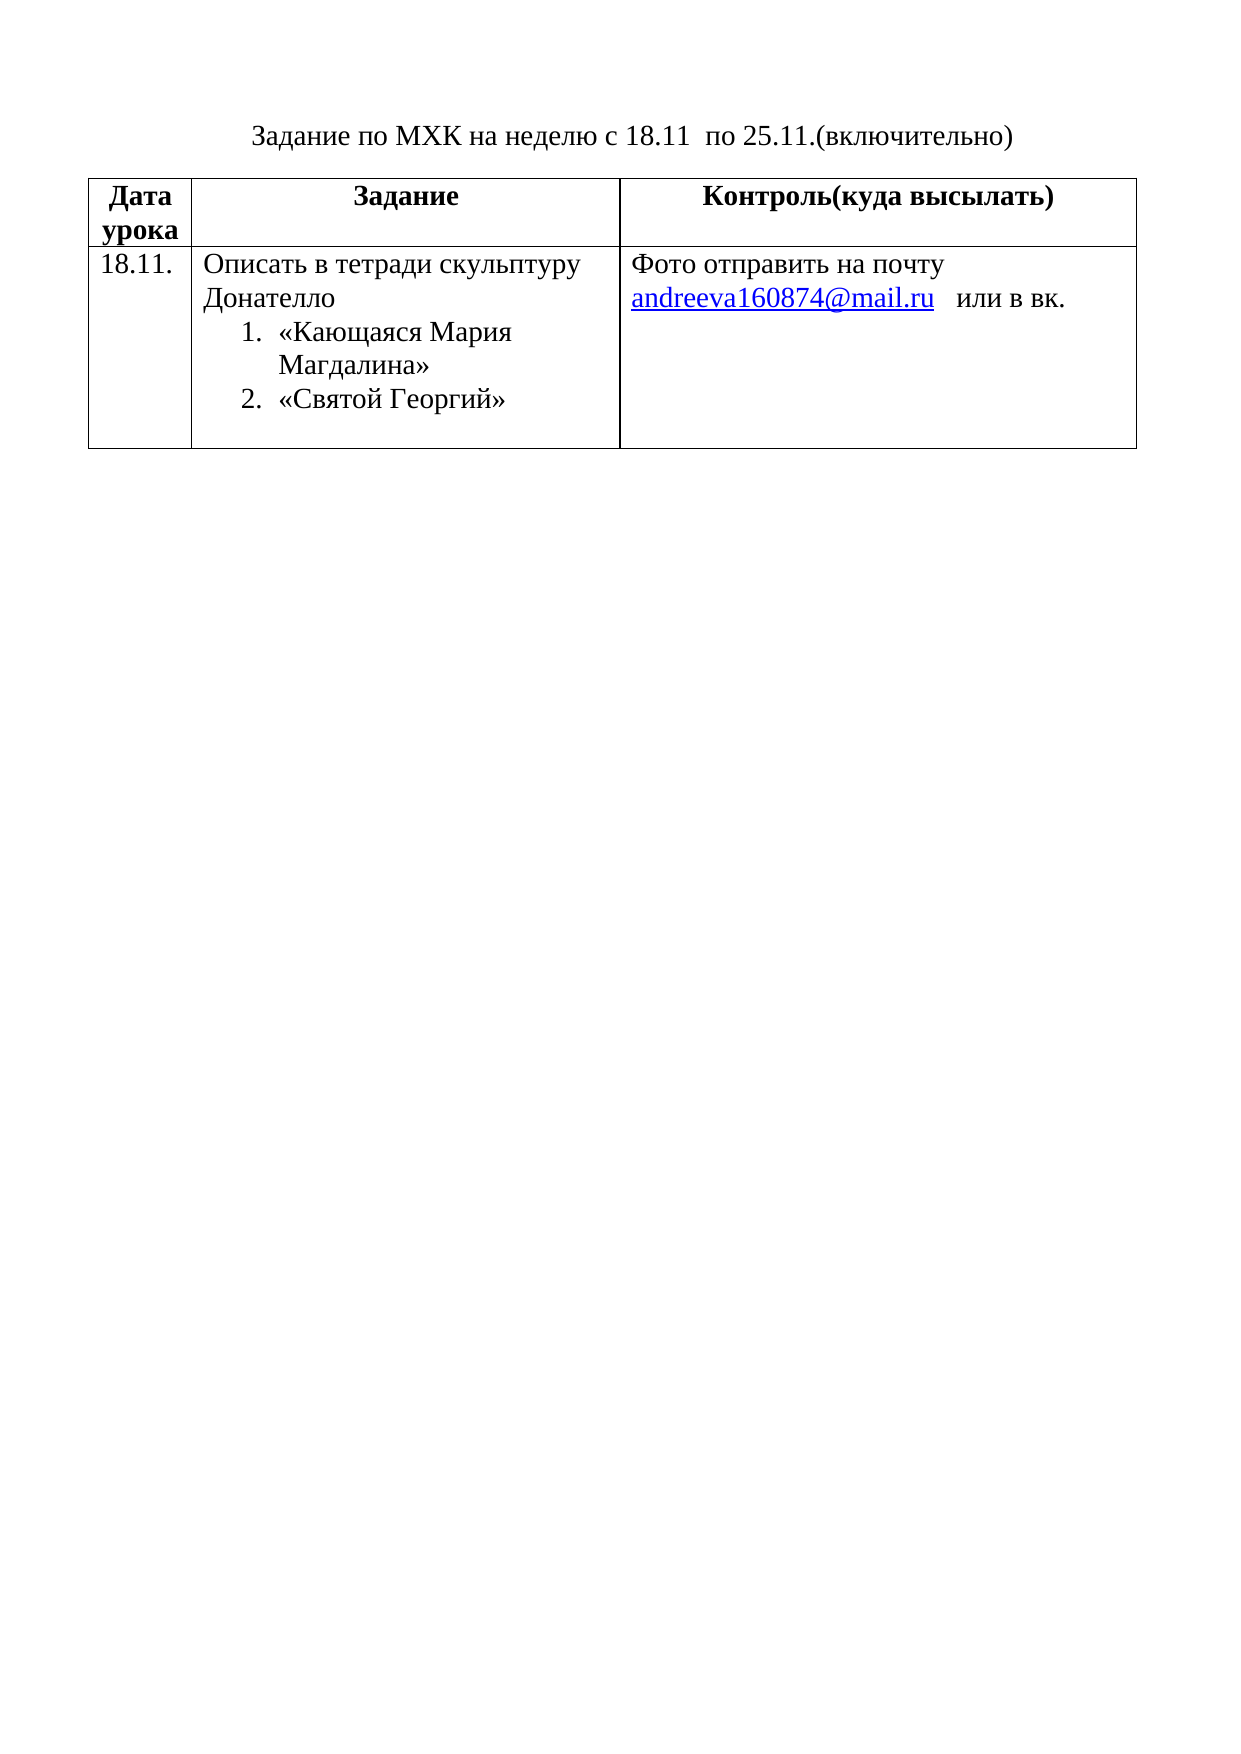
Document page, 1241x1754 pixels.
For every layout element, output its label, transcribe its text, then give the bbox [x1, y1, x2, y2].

table_cell 18.11. [89, 247, 191, 448]
table_header Задание [192, 179, 619, 246]
table_cell Описать в тетради скульптуру Донателло «Кающаяся Мария Магдалина» «Святой Георгий» [192, 247, 619, 448]
table_header Контроль(куда высылать) [621, 179, 1136, 246]
table_header Дата урока [89, 179, 191, 246]
text Задание по МХК на неделю с 18.11 по 25.11.(включительно) [177, 118, 1152, 152]
table_cell Фото отправить на почту andreeva160874@mail.ru или в вк. [621, 247, 1136, 448]
